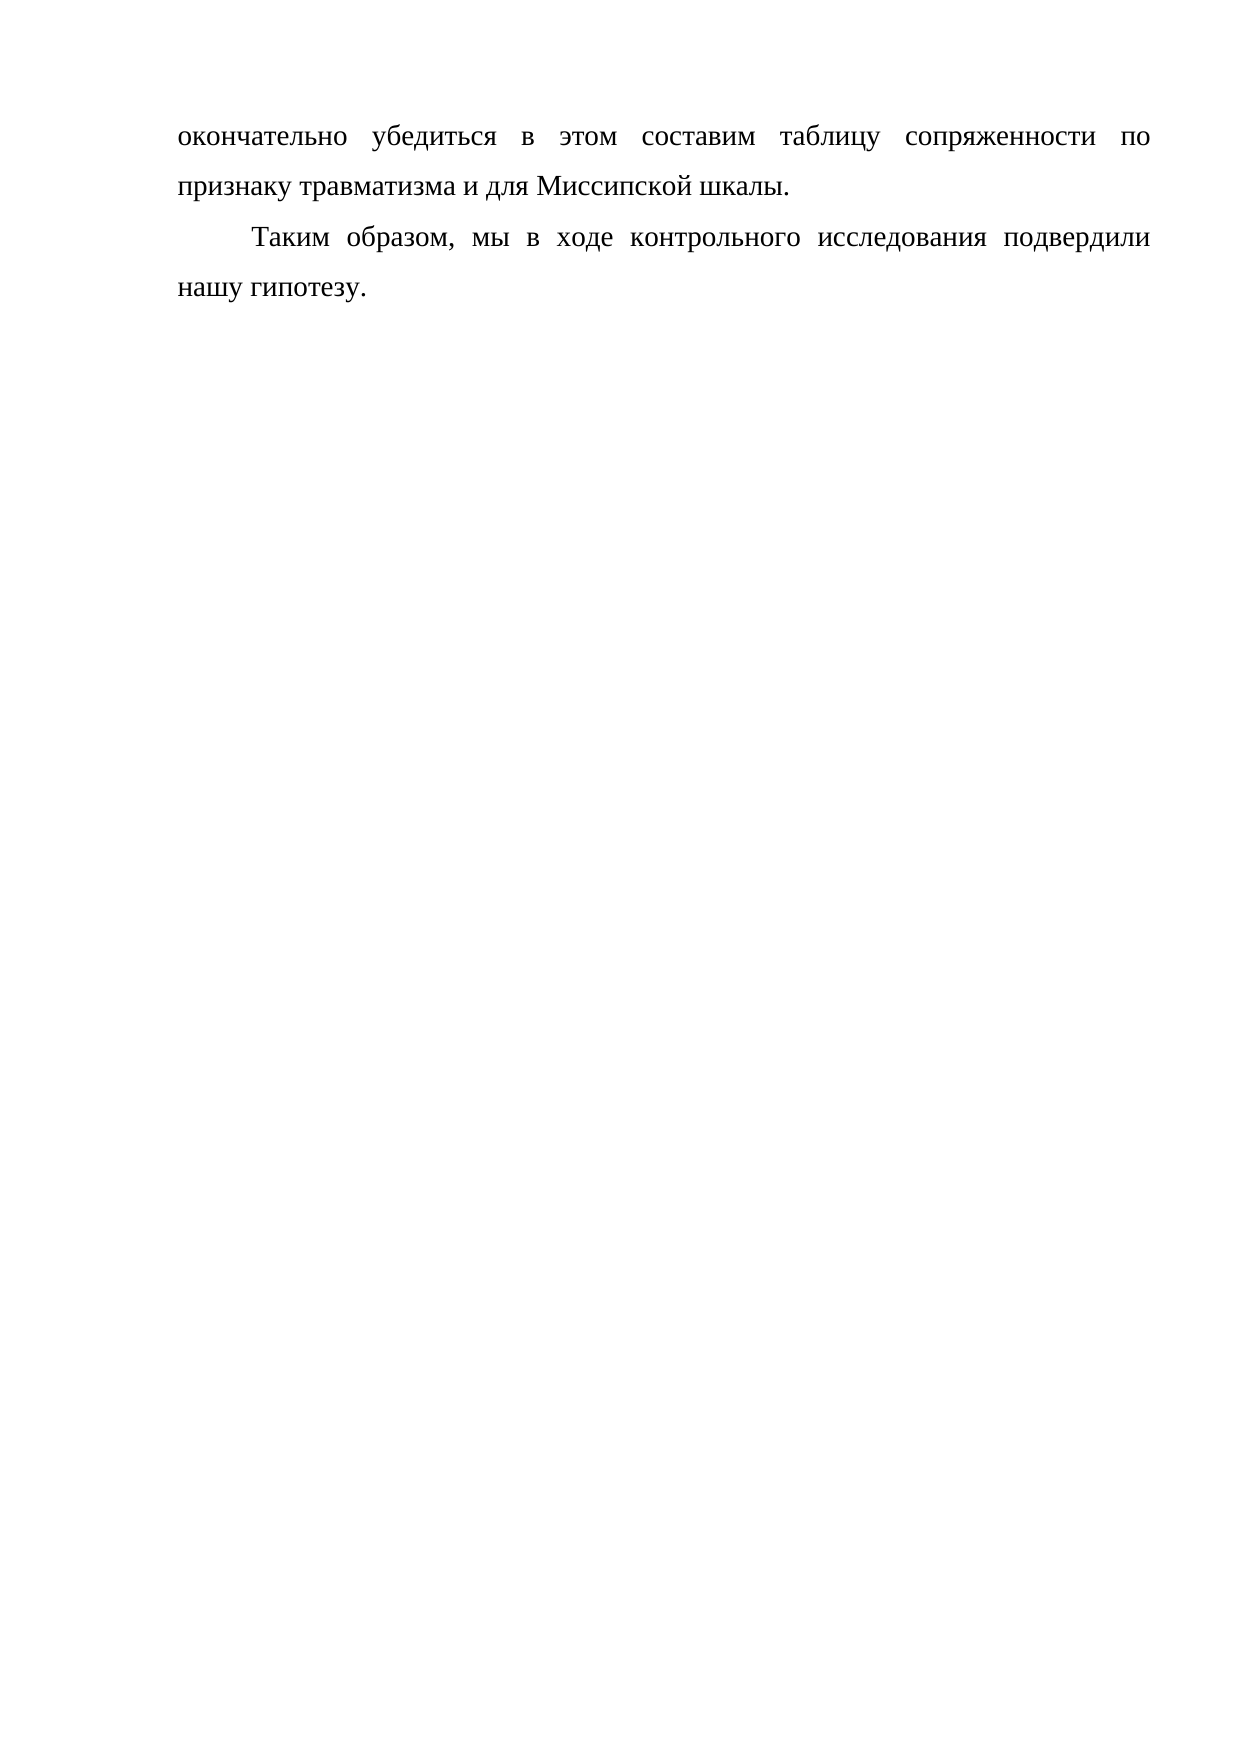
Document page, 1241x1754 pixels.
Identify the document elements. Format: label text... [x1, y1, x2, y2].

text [177, 118, 1152, 202]
text Таким образом, мы в ходе контрольного исследования подвердили нашу гипотезу. [177, 219, 1152, 303]
